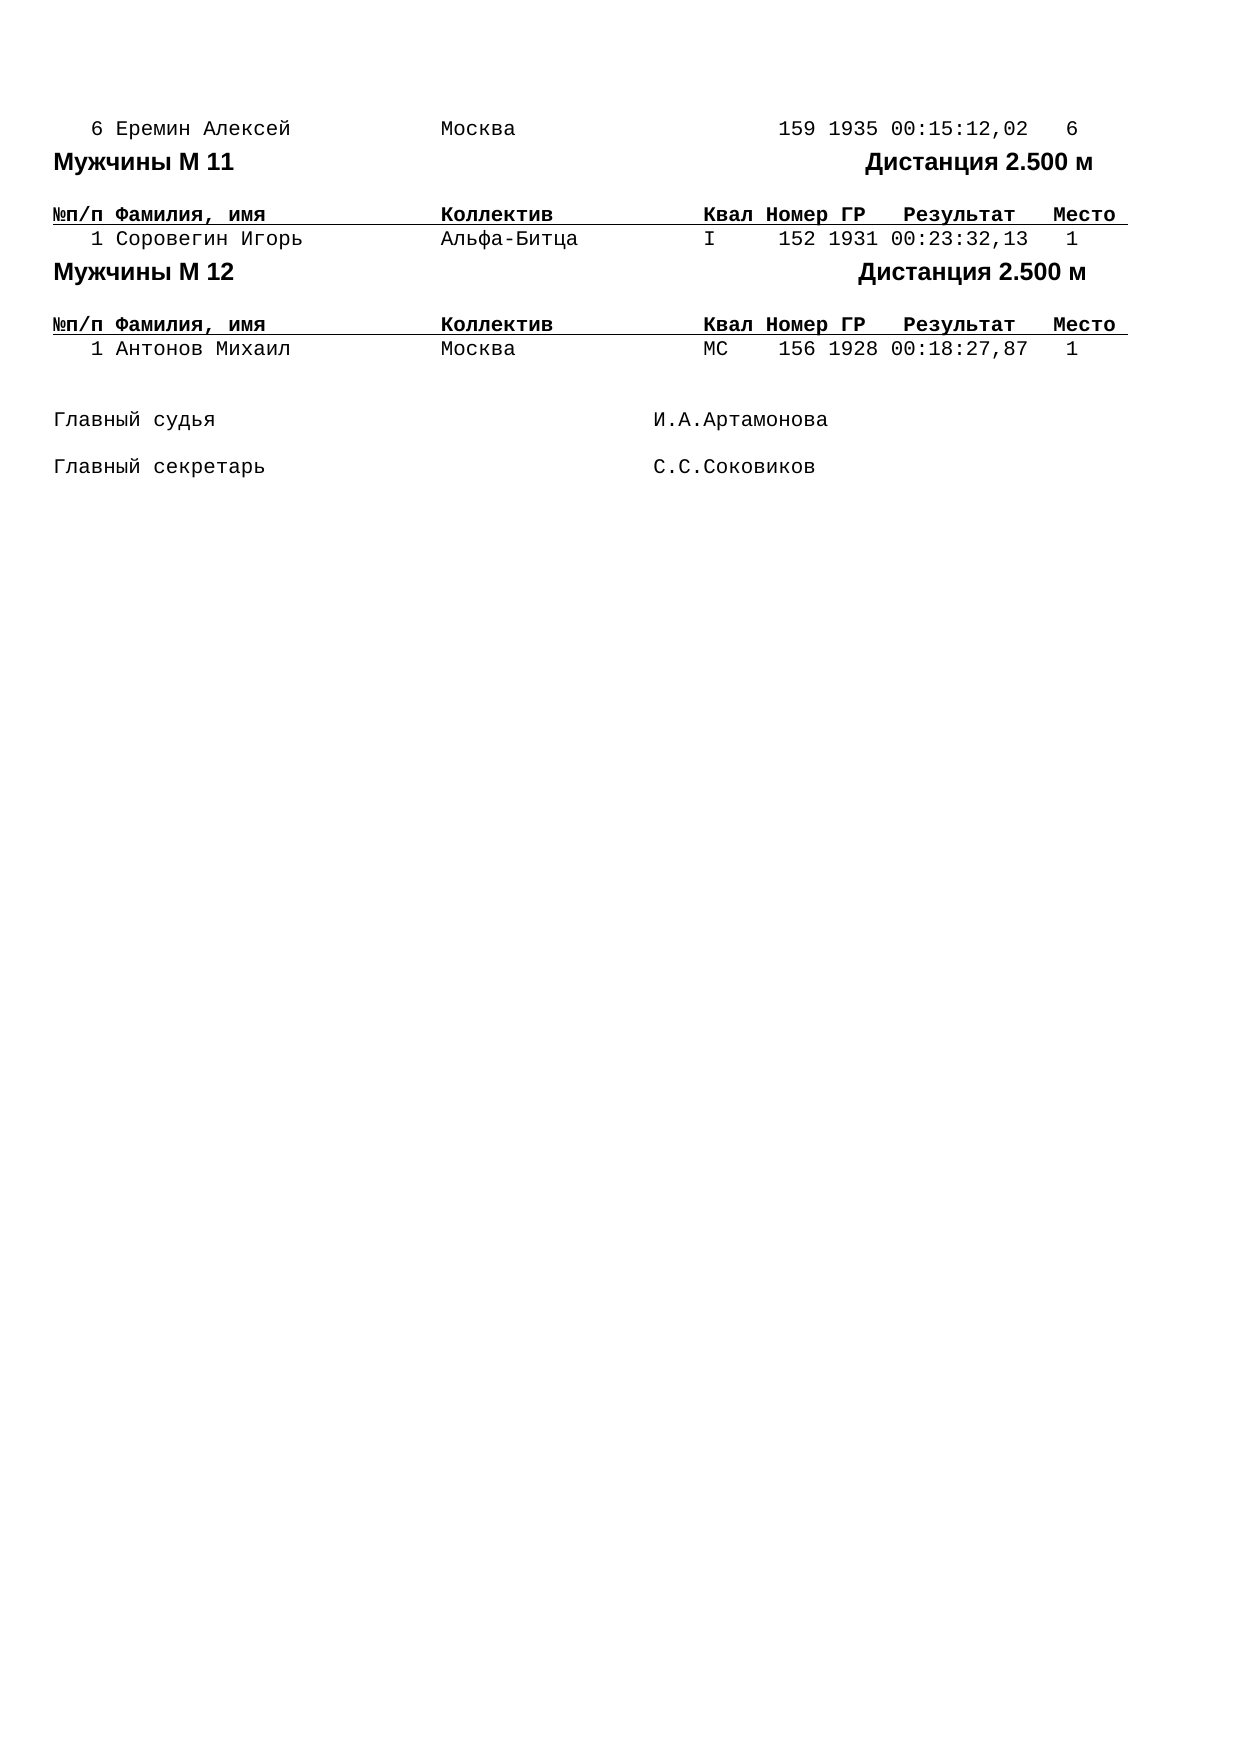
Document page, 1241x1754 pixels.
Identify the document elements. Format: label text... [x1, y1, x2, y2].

text 1 Соровегин Игорь Альфа-Битца I 152 1931 00:23:32,13 1 [53, 228, 1187, 252]
text №п/п Фамилия, имя Коллектив Квал Номер ГР Результат Место [53, 204, 1187, 228]
text Главный судья И.А.Артамонова [53, 409, 1187, 432]
text Главный секретарь С.С.Соковиков [53, 456, 1187, 480]
text №п/п Фамилия, имя Коллектив Квал Номер ГР Результат Место [53, 314, 1187, 338]
subtitle Мужчины М 11 Дистанция 2.500 м [53, 147, 1187, 176]
text 1 Антонов Михаил Москва МС 156 1928 00:18:27,87 1 [53, 338, 1187, 362]
subtitle Мужчины М 12 Дистанция 2.500 м [53, 257, 1187, 286]
text 6 Еремин Алексей Москва 159 1935 00:15:12,02 6 [53, 118, 1187, 142]
